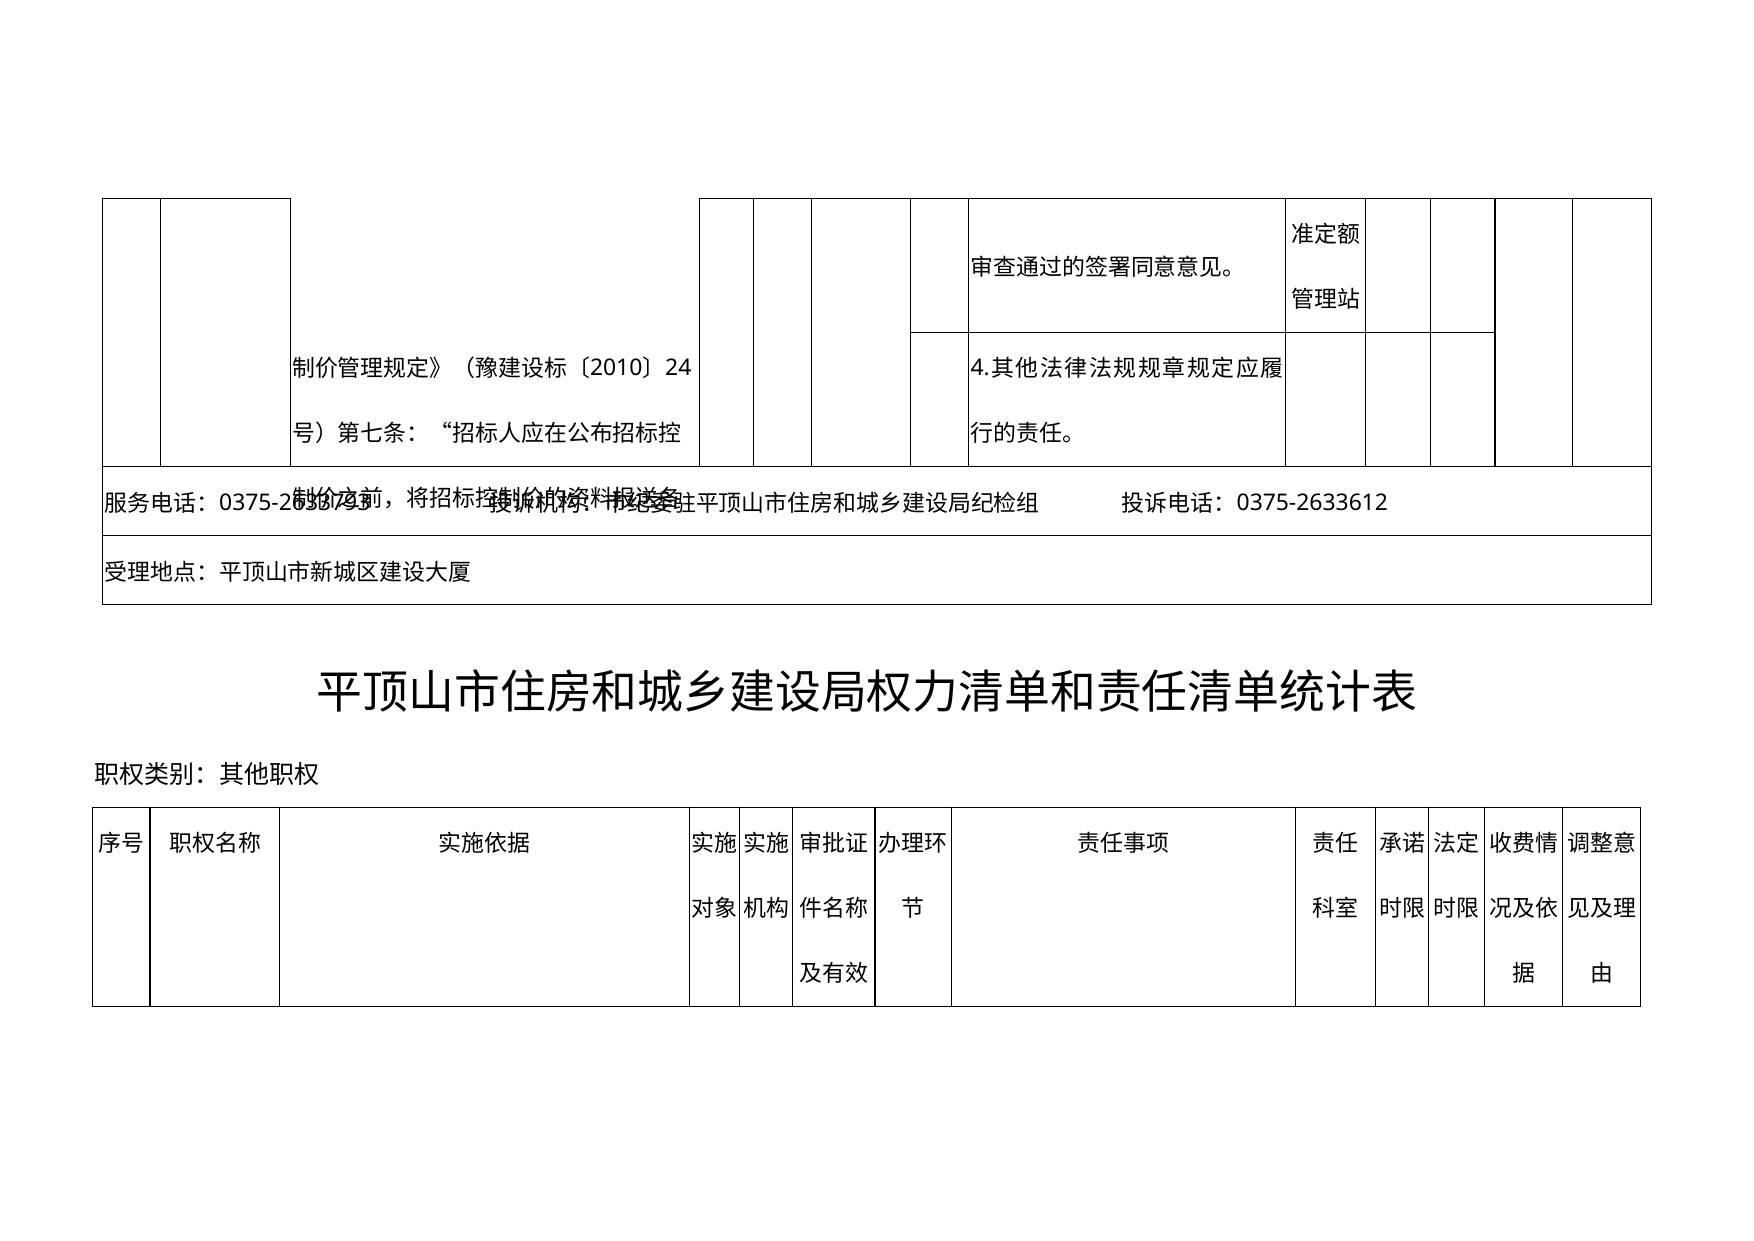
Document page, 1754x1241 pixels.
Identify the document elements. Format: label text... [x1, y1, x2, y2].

table_cell 实施依据 [280, 808, 689, 1006]
table_cell [1431, 199, 1494, 332]
table_cell 4.其他法律法规规章规定应履行的责任。 [969, 333, 1285, 466]
table_cell 服务电话：0375-2633793 投诉机构：市纪委驻平顶山市住房和城乡建设局纪检组 投诉电话：0375-2633612 [103, 467, 1651, 535]
table_cell 受理地点：平顶山市新城区建设大厦 [103, 536, 1651, 604]
table_cell 承诺时限 [1376, 808, 1428, 1006]
table_cell 实施对象 [690, 808, 739, 1006]
table_cell 法定时限 [1429, 808, 1484, 1006]
table_cell 职权类别：其他职权 [93, 739, 1641, 807]
table_cell 即办 [1366, 199, 1430, 332]
table_header 平顶山市住房和城乡建设局权力清单和责任清单统计表 [93, 638, 1641, 738]
table_cell 收费情况及依据 [1485, 808, 1562, 1006]
table_cell 市建设工程标准定额管理站 [1286, 199, 1365, 332]
table_cell 办理环节 [876, 808, 951, 1006]
table_cell 序号 [93, 808, 149, 1006]
table_cell 决定 [911, 199, 968, 332]
table_cell [1431, 333, 1494, 466]
table_cell 责任事项 [952, 808, 1295, 1006]
table_cell 责任 科室 [1296, 808, 1375, 1006]
table_cell 职权名称 [151, 808, 279, 1006]
table_cell [1286, 333, 1365, 466]
table_cell [1366, 333, 1430, 466]
table_cell [911, 333, 968, 466]
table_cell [969, 199, 1285, 332]
table_cell 实施机构 [740, 808, 792, 1006]
table_cell 审批证件名称及有效期 [793, 808, 874, 1006]
table_cell 调整意见及理由 [1563, 808, 1640, 1006]
